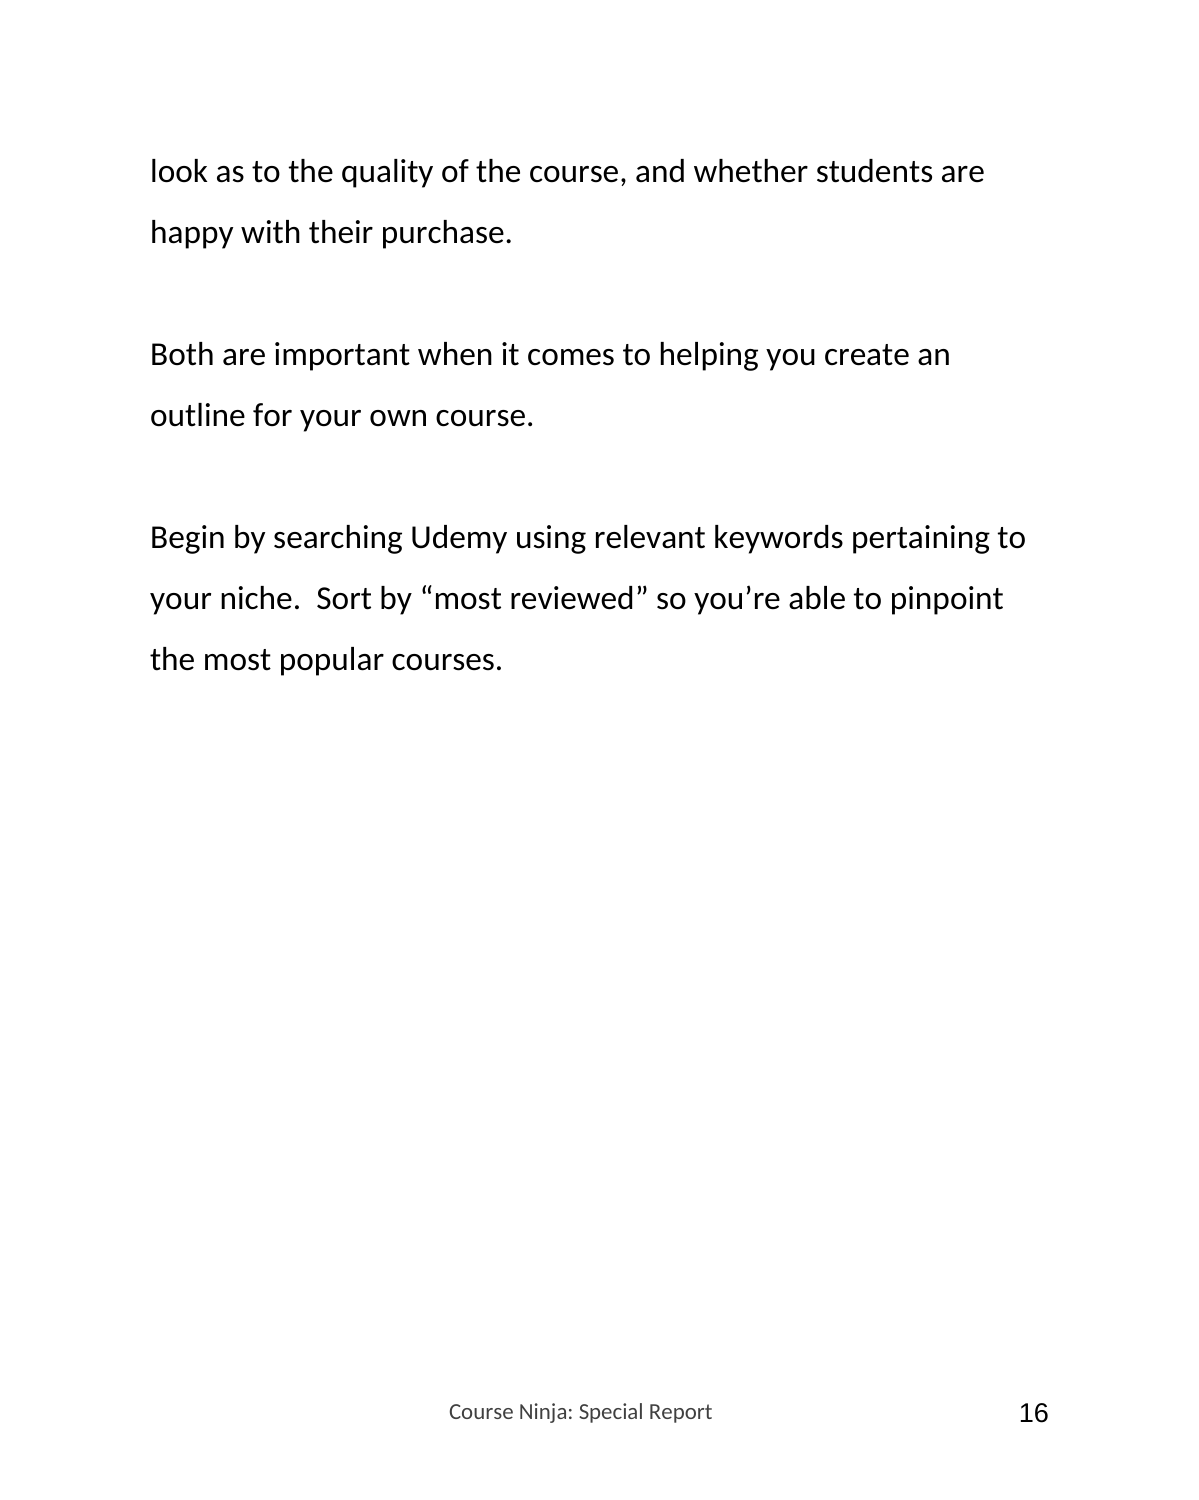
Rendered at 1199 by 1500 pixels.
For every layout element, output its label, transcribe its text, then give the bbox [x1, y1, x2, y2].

text Both are important when it comes to helping you create an outline for your own course. [150, 333, 1049, 435]
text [150, 150, 1049, 252]
text Begin by searching Udemy using relevant keywords pertaining to your niche. Sort by “most reviewed” so you’re able to pinpoint the most popular courses. [150, 516, 1049, 679]
